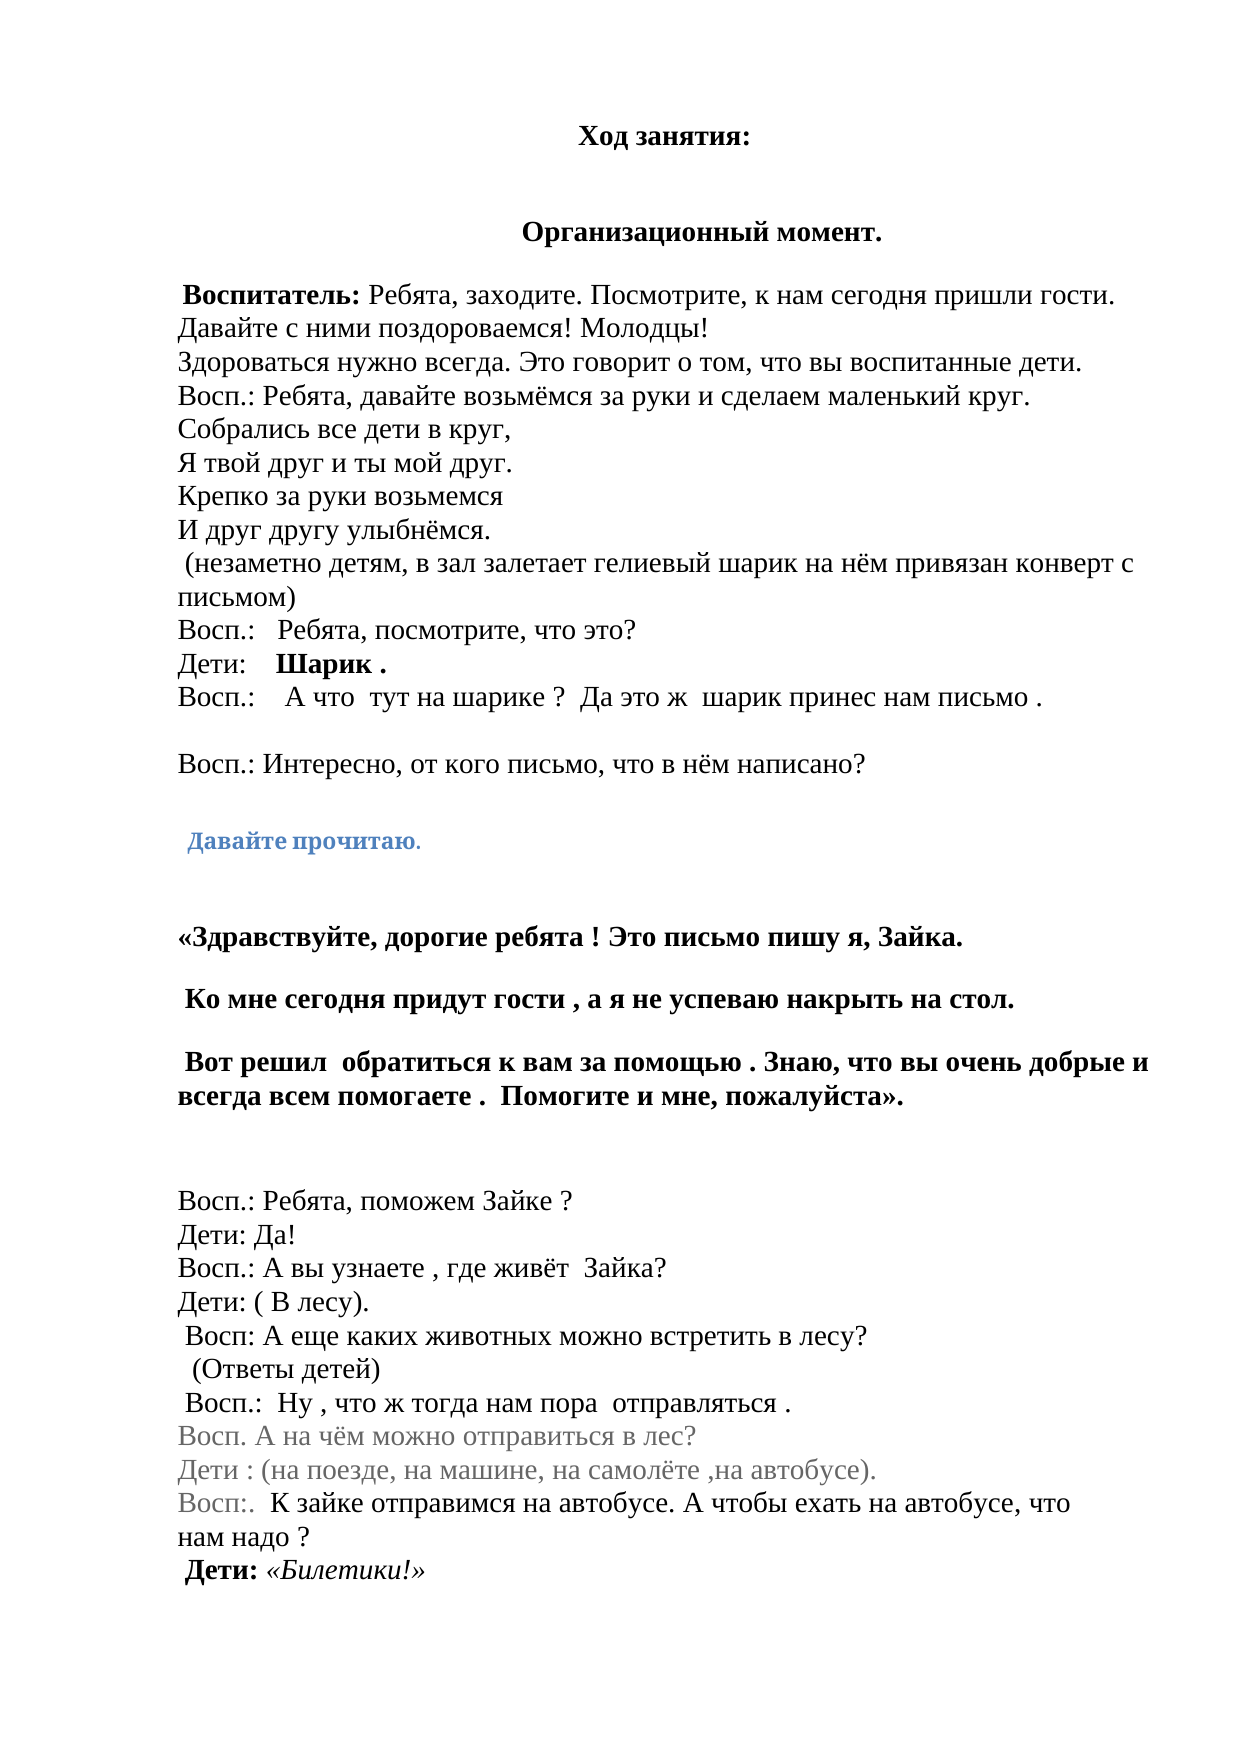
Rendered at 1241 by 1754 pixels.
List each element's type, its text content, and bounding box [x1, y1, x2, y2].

subtitle Давайте прочитаю. [177, 829, 1152, 886]
text Воспитатель: Ребята, заходите. Посмотрите, к нам сегодня пришли гости. Давайте с ними поздороваемся! Молодцы! [177, 277, 1152, 344]
text Восп:. К зайке отправимся на автобусе. А чтобы ехать на автобусе, что нам надо ? [177, 1485, 1152, 1552]
text Дети: «Билетики!» [177, 1552, 1152, 1586]
text Дети: ( В лесу). Восп: А еще каких животных можно встретить в лесу? [177, 1284, 1152, 1351]
text Восп.: Ну , что ж тогда нам пора отправляться . [177, 1385, 1152, 1418]
text (Ответы детей) [177, 1351, 1152, 1385]
list Организационный момент. [252, 214, 1152, 248]
subtitle Вот решил обратиться к вам за помощью . Знаю, что вы очень добрые и всегда всем помогаете . Помогите и мне, пожалуйста». [177, 1044, 1152, 1154]
subtitle «Здравствуйте, дорогие ребята ! Это письмо пишу я, Зайка. [177, 919, 1152, 952]
text Восп.: Интересно, от кого письмо, что в нём написано? [177, 747, 1152, 780]
text Восп. А на чём можно отправиться в лес? [177, 1418, 1152, 1452]
subtitle Ко мне сегодня придут гости , а я не успеваю накрыть на стол. [177, 981, 1152, 1015]
text Восп.: Ребята, поможем Зайке ? Дети: Да! Восп.: А вы узнаете , где живёт Зайка? [177, 1183, 1152, 1284]
text Ход занятия: [177, 118, 1152, 152]
text Здороваться нужно всегда. Это говорит о том, что вы воспитанные дети. Восп.: Ребята, давайте возьмёмся за руки и сделаем маленький круг. Собрались все дети в круг, Я твой друг и ты мой друг. Крепко за руки возьмемся И друг другу улыбнёмся. (незаметно детям, в зал залетает гелиевый шарик на нём привязан конверт с письмом) Восп.: Ребята, посмотрите, что это? Дети: Шарик . Восп.: А что тут на шарике ? Да это ж шарик принес нам письмо . [177, 344, 1152, 713]
text Дети : (на поезде, на машине, на самолёте ,на автобусе). [177, 1452, 1152, 1485]
